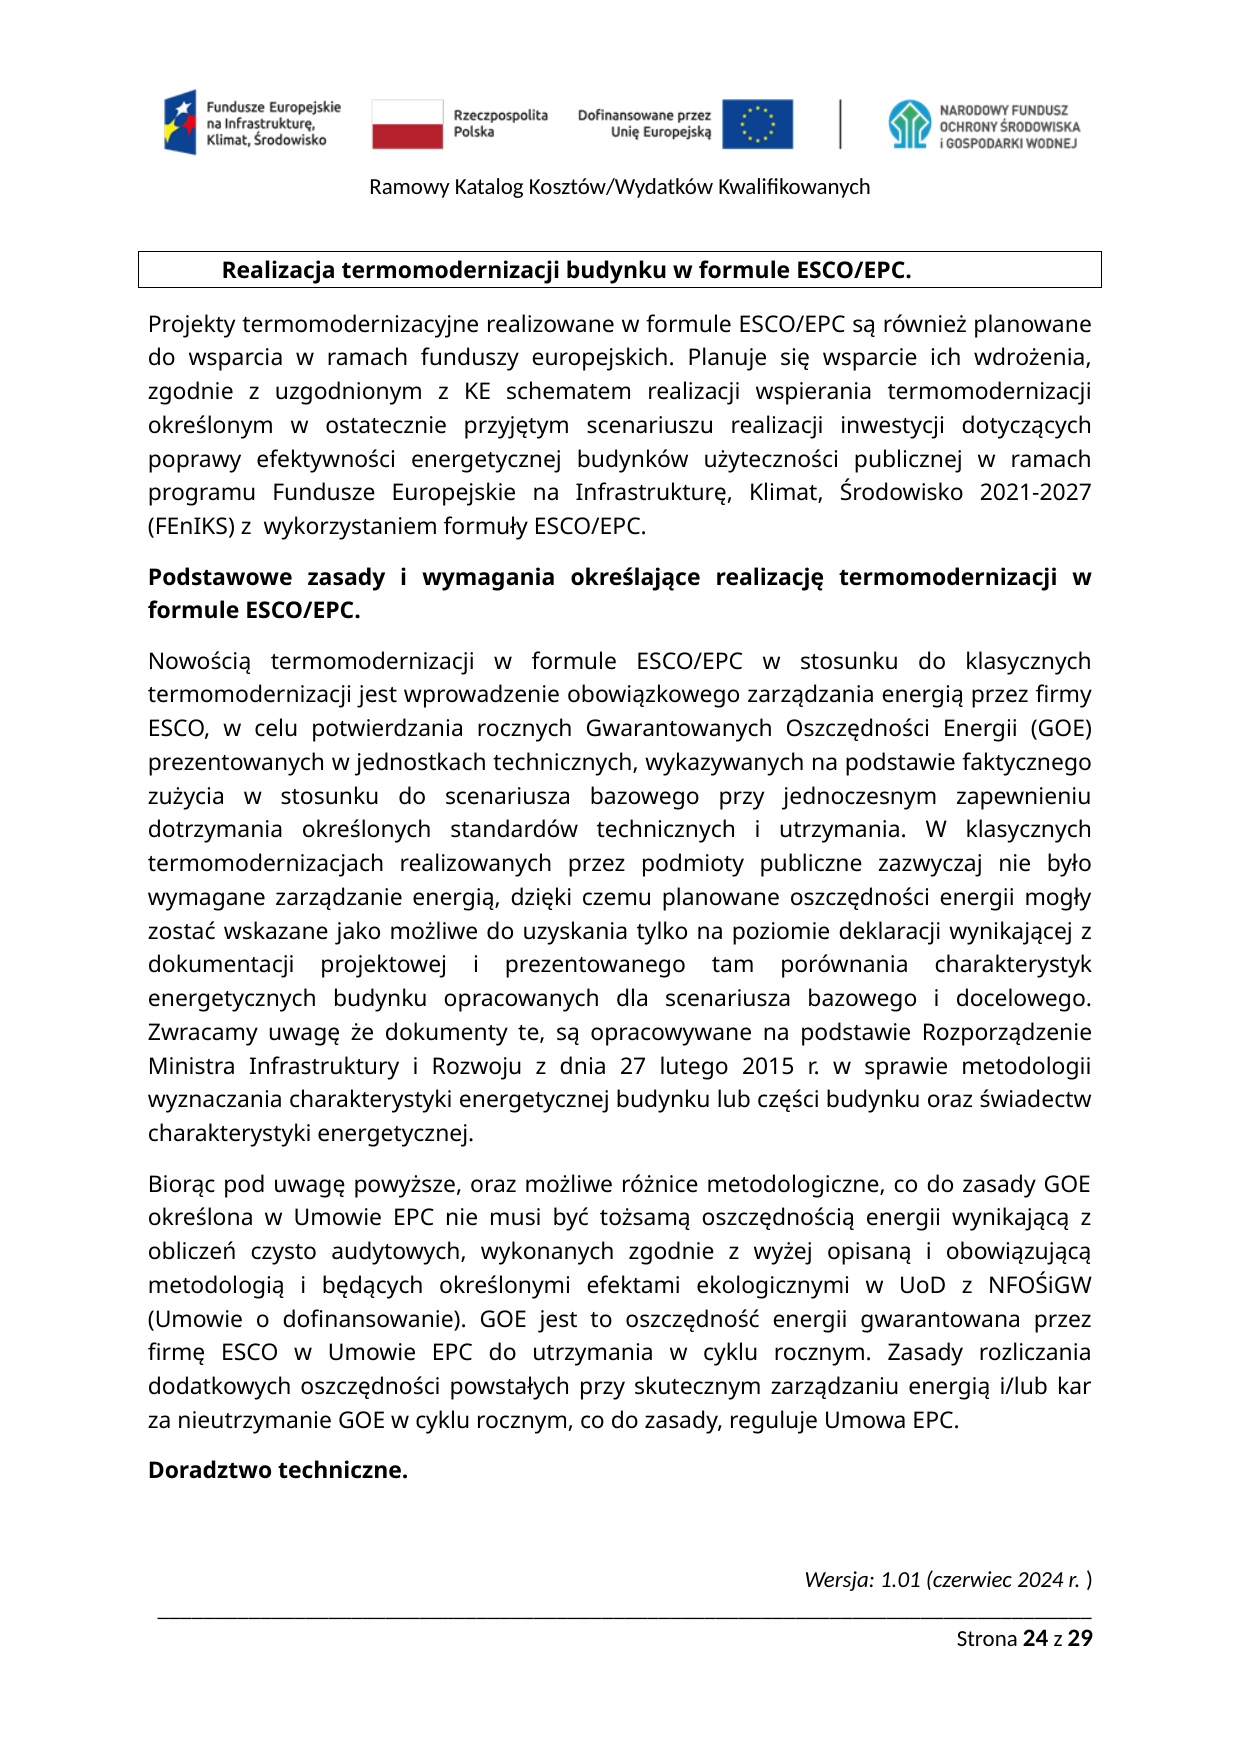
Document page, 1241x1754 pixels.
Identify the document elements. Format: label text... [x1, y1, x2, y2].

text Podstawowe zasady i wymagania określające realizację termomodernizacji w formule ESCO/EPC. [148, 560, 1093, 625]
text Doradztwo techniczne. [148, 1454, 1093, 1485]
text Biorąc pod uwagę powyższe, oraz możliwe różnice metodologiczne, co do zasady GOE określona w Umowie EPC nie musi być tożsamą oszczędnością energii wynikającą z obliczeń czysto audytowych, wykonanych zgodnie z wyżej opisaną i obowiązującą metodologią i będących określonymi efektami ekologicznymi w UoD z NFOŚiGW (Umowie o dofinansowanie). GOE jest to oszczędność energii gwarantowana przez firmę ESCO w Umowie EPC do utrzymania w cyklu rocznym. Zasady rozliczania dodatkowych oszczędności powstałych przy skutecznym zarządzaniu energią i/lub kar za nieutrzymanie GOE w cyklu rocznym, co do zasady, reguluje Umowa EPC. [148, 1167, 1093, 1435]
picture [147, 73, 1093, 173]
text Realizacja termomodernizacji budynku w formule ESCO/EPC. [139, 252, 1101, 287]
text Nowością termomodernizacji w formule ESCO/EPC w stosunku do klasycznych termomodernizacji jest wprowadzenie obowiązkowego zarządzania energią przez firmy ESCO, w celu potwierdzania rocznych Gwarantowanych Oszczędności Energii (GOE) prezentowanych w jednostkach technicznych, wykazywanych na podstawie faktycznego zużycia w stosunku do scenariusza bazowego przy jednoczesnym zapewnieniu dotrzymania określonych standardów technicznych i utrzymania. W klasycznych termomodernizacjach realizowanych przez podmioty publiczne zazwyczaj nie było wymagane zarządzanie energią, dzięki czemu planowane oszczędności energii mogły zostać wskazane jako możliwe do uzyskania tylko na poziomie deklaracji wynikającej z dokumentacji projektowej i prezentowanego tam porównania charakterystyk energetycznych budynku opracowanych dla scenariusza bazowego i docelowego. Zwracamy uwagę że dokumenty te, są opracowywane na podstawie Rozporządzenie Ministra Infrastruktury i Rozwoju z dnia 27 lutego 2015 r. w sprawie metodologii wyznaczania charakterystyki energetycznej budynku lub części budynku oraz świadectw charakterystyki energetycznej. [148, 644, 1093, 1148]
text Projekty termomodernizacyjne realizowane w formule ESCO/EPC są również planowane do wsparcia w ramach funduszy europejskich. Planuje się wsparcie ich wdrożenia, zgodnie z uzgodnionym z KE schematem realizacji wspierania termomodernizacji określonym w ostatecznie przyjętym scenariuszu realizacji inwestycji dotyczących poprawy efektywności energetycznej budynków użyteczności publicznej w ramach programu Fundusze Europejskie na Infrastrukturę, Klimat, Środowisko 2021-2027 (FEnIKS) z wykorzystaniem formuły ESCO/EPC. [148, 307, 1093, 541]
